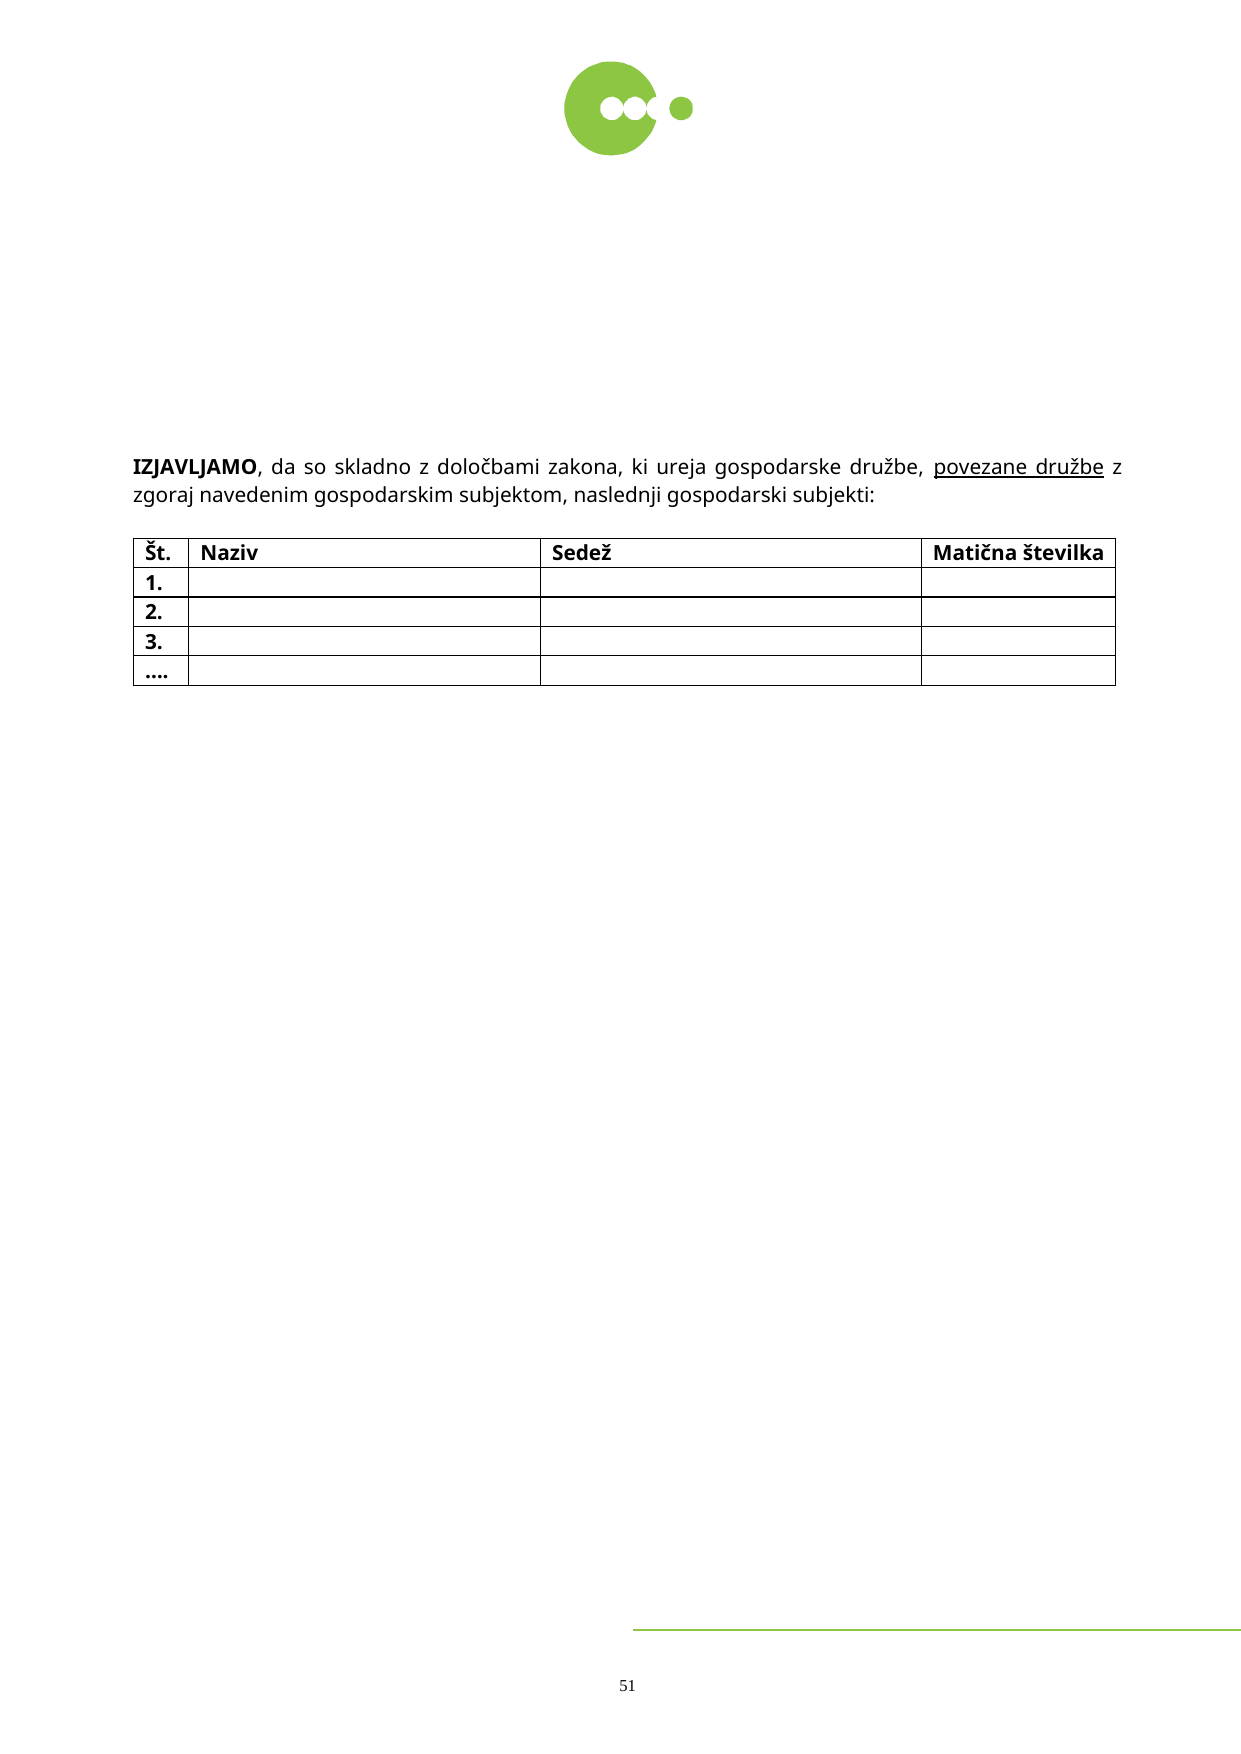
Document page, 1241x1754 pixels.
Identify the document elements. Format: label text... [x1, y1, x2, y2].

table_cell [541, 568, 921, 596]
table_cell [922, 568, 1115, 596]
table_cell 3. [134, 627, 188, 655]
table_cell …. [134, 656, 188, 685]
table_header Naziv [189, 539, 540, 567]
table_cell [189, 568, 540, 596]
table_cell [922, 656, 1115, 685]
table_cell [189, 598, 540, 626]
table_cell [541, 598, 921, 626]
table_cell [189, 656, 540, 685]
table_header Matična številka [922, 539, 1115, 567]
table_cell [922, 627, 1115, 655]
table_cell [189, 627, 540, 655]
text IZJAVLJAMO, da so skladno z določbami zakona, ki ureja gospodarske družbe, povezane družbe z zgoraj navedenim gospodarskim subjektom, naslednji gospodarski subjekti: [133, 452, 1122, 509]
table_header Sedež [541, 539, 921, 567]
table_cell 1. [134, 568, 188, 596]
table_cell [922, 598, 1115, 626]
table_cell 2. [134, 598, 188, 626]
table_cell [541, 627, 921, 655]
table_header Št. [134, 539, 188, 567]
table_cell [541, 656, 921, 685]
